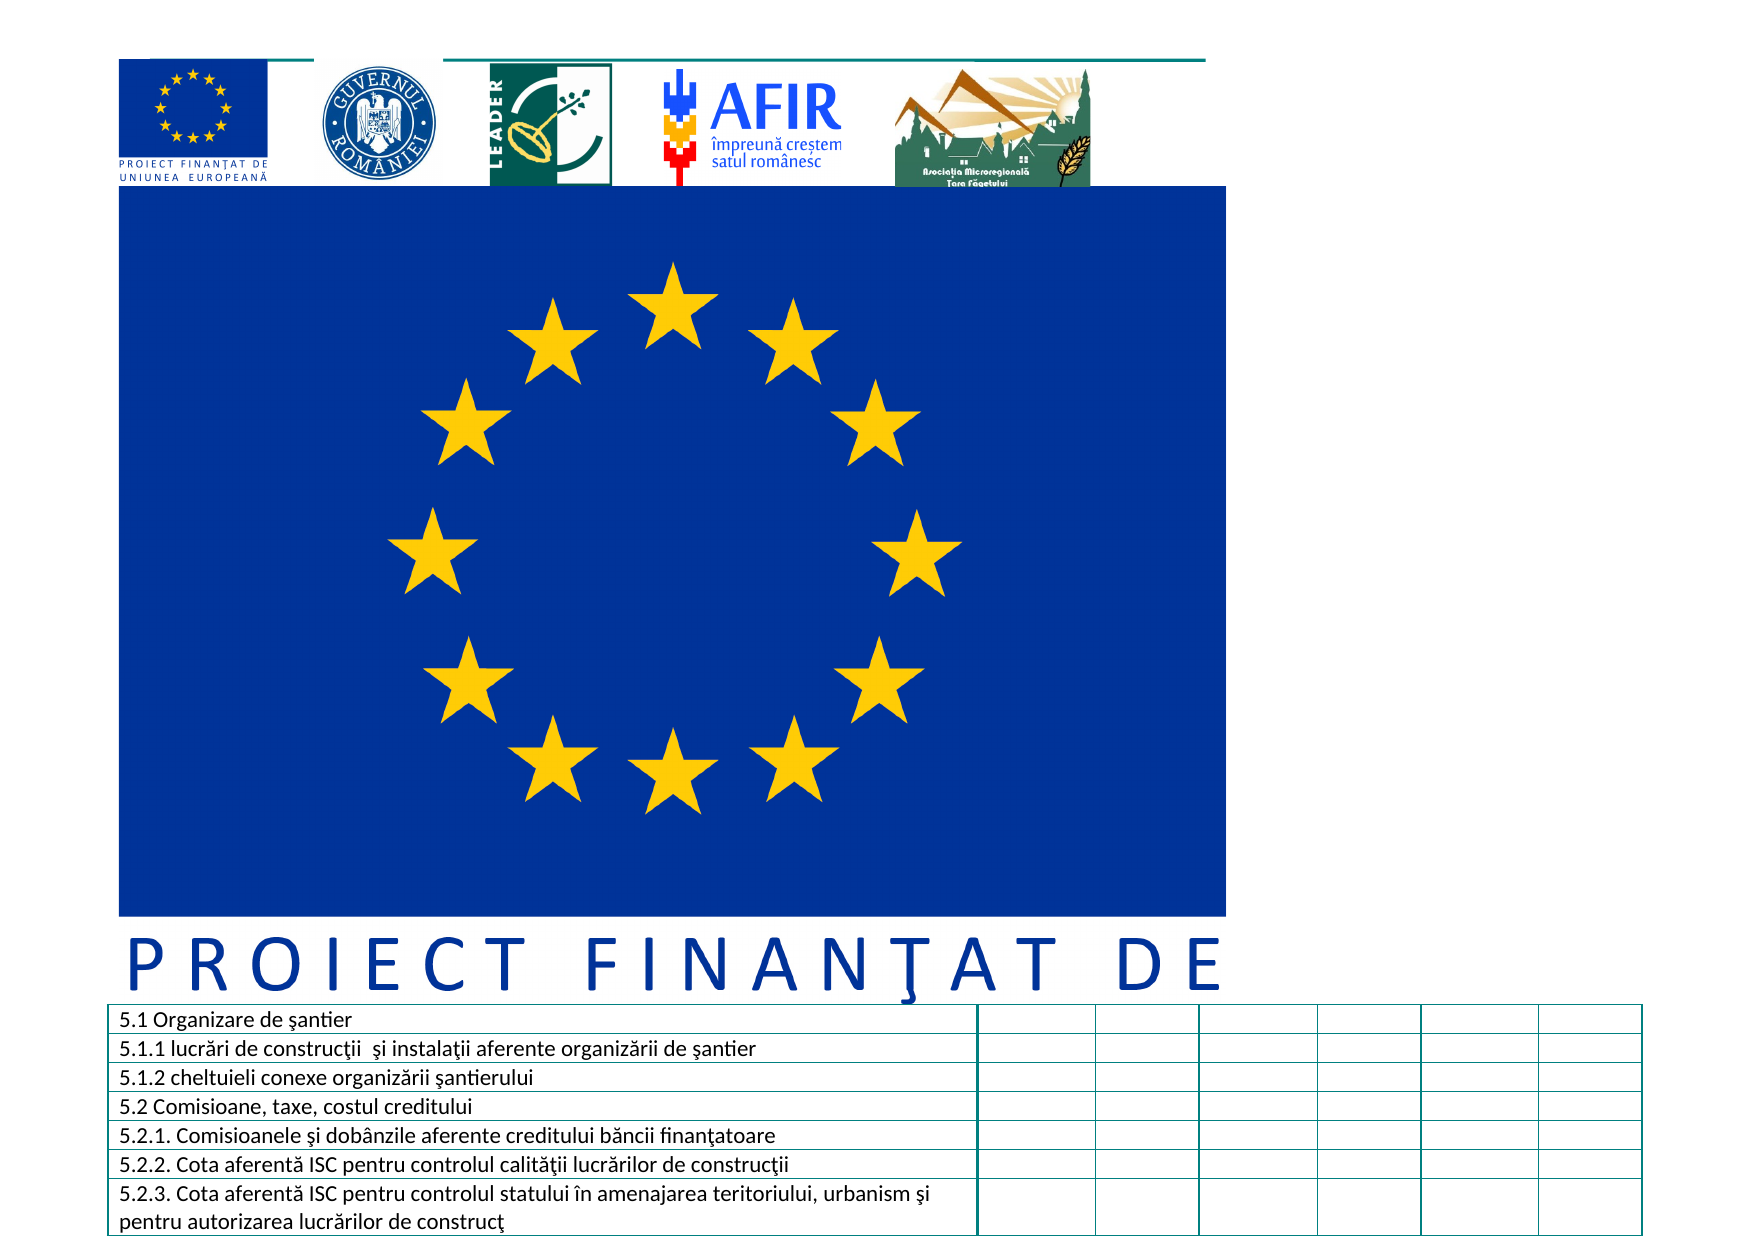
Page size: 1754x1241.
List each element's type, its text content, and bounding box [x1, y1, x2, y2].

table_cell [1318, 1063, 1420, 1091]
table_cell [979, 1005, 1095, 1033]
table_cell [1200, 1150, 1317, 1178]
table_cell [1096, 1092, 1198, 1120]
table_cell [1422, 1121, 1538, 1149]
table_cell [1200, 1179, 1317, 1235]
table_cell [1422, 1005, 1538, 1033]
table_cell [1096, 1179, 1198, 1235]
table_cell [1318, 1034, 1420, 1062]
table_cell 5.2.3. Cota aferentă ISC pentru controlul statului în amenajarea teritoriului, urbanism şi pentru autorizarea lucrărilor de construcţ [109, 1179, 976, 1235]
table_cell [979, 1150, 1095, 1178]
table_cell [1539, 1179, 1641, 1235]
table_cell 5.2.1. Comisioanele şi dobânzile aferente creditului băncii finanţatoare [109, 1121, 976, 1149]
table_cell [1318, 1150, 1420, 1178]
table_cell [1422, 1063, 1538, 1091]
table_cell 5.1.1 lucrări de construcţii şi instalaţii aferente organizării de şantier [109, 1034, 976, 1062]
table_cell [1200, 1092, 1317, 1120]
table_cell [1318, 1092, 1420, 1120]
table_cell [1200, 1005, 1317, 1033]
table_cell 5.1.2 cheltuieli conexe organizării şantierului [109, 1063, 976, 1091]
table_cell [1422, 1150, 1538, 1178]
table_cell [979, 1121, 1095, 1149]
table_cell [1539, 1121, 1641, 1149]
table_cell [1200, 1063, 1317, 1091]
picture [893, 69, 1091, 185]
table_cell [1318, 1121, 1420, 1149]
table_cell [1096, 1150, 1198, 1178]
table_cell [1200, 1121, 1317, 1149]
table_cell [979, 1092, 1095, 1120]
table_cell [1318, 1179, 1420, 1235]
table_cell [1096, 1005, 1198, 1033]
table_cell [1422, 1034, 1538, 1062]
picture [118, 58, 1227, 1004]
table_cell [1200, 1034, 1317, 1062]
table_cell [1422, 1092, 1538, 1120]
table_cell [979, 1063, 1095, 1091]
table_cell [1096, 1063, 1198, 1091]
table_cell [1539, 1034, 1641, 1062]
table_cell [979, 1034, 1095, 1062]
table_cell [1539, 1092, 1641, 1120]
table_cell [1318, 1005, 1420, 1033]
table_cell [1539, 1005, 1641, 1033]
table_cell [1096, 1121, 1198, 1149]
table_cell [1096, 1034, 1198, 1062]
table_cell 5.2.2. Cota aferentă ISC pentru controlul calităţii lucrărilor de construcţii [109, 1150, 976, 1178]
table_cell [979, 1179, 1095, 1235]
table_cell 5.1 Organizare de şantier [109, 1005, 976, 1033]
table_cell [1539, 1150, 1641, 1178]
table_cell [1422, 1179, 1538, 1235]
table_cell [1539, 1063, 1641, 1091]
table_cell 5.2 Comisioane, taxe, costul creditului [109, 1092, 976, 1120]
